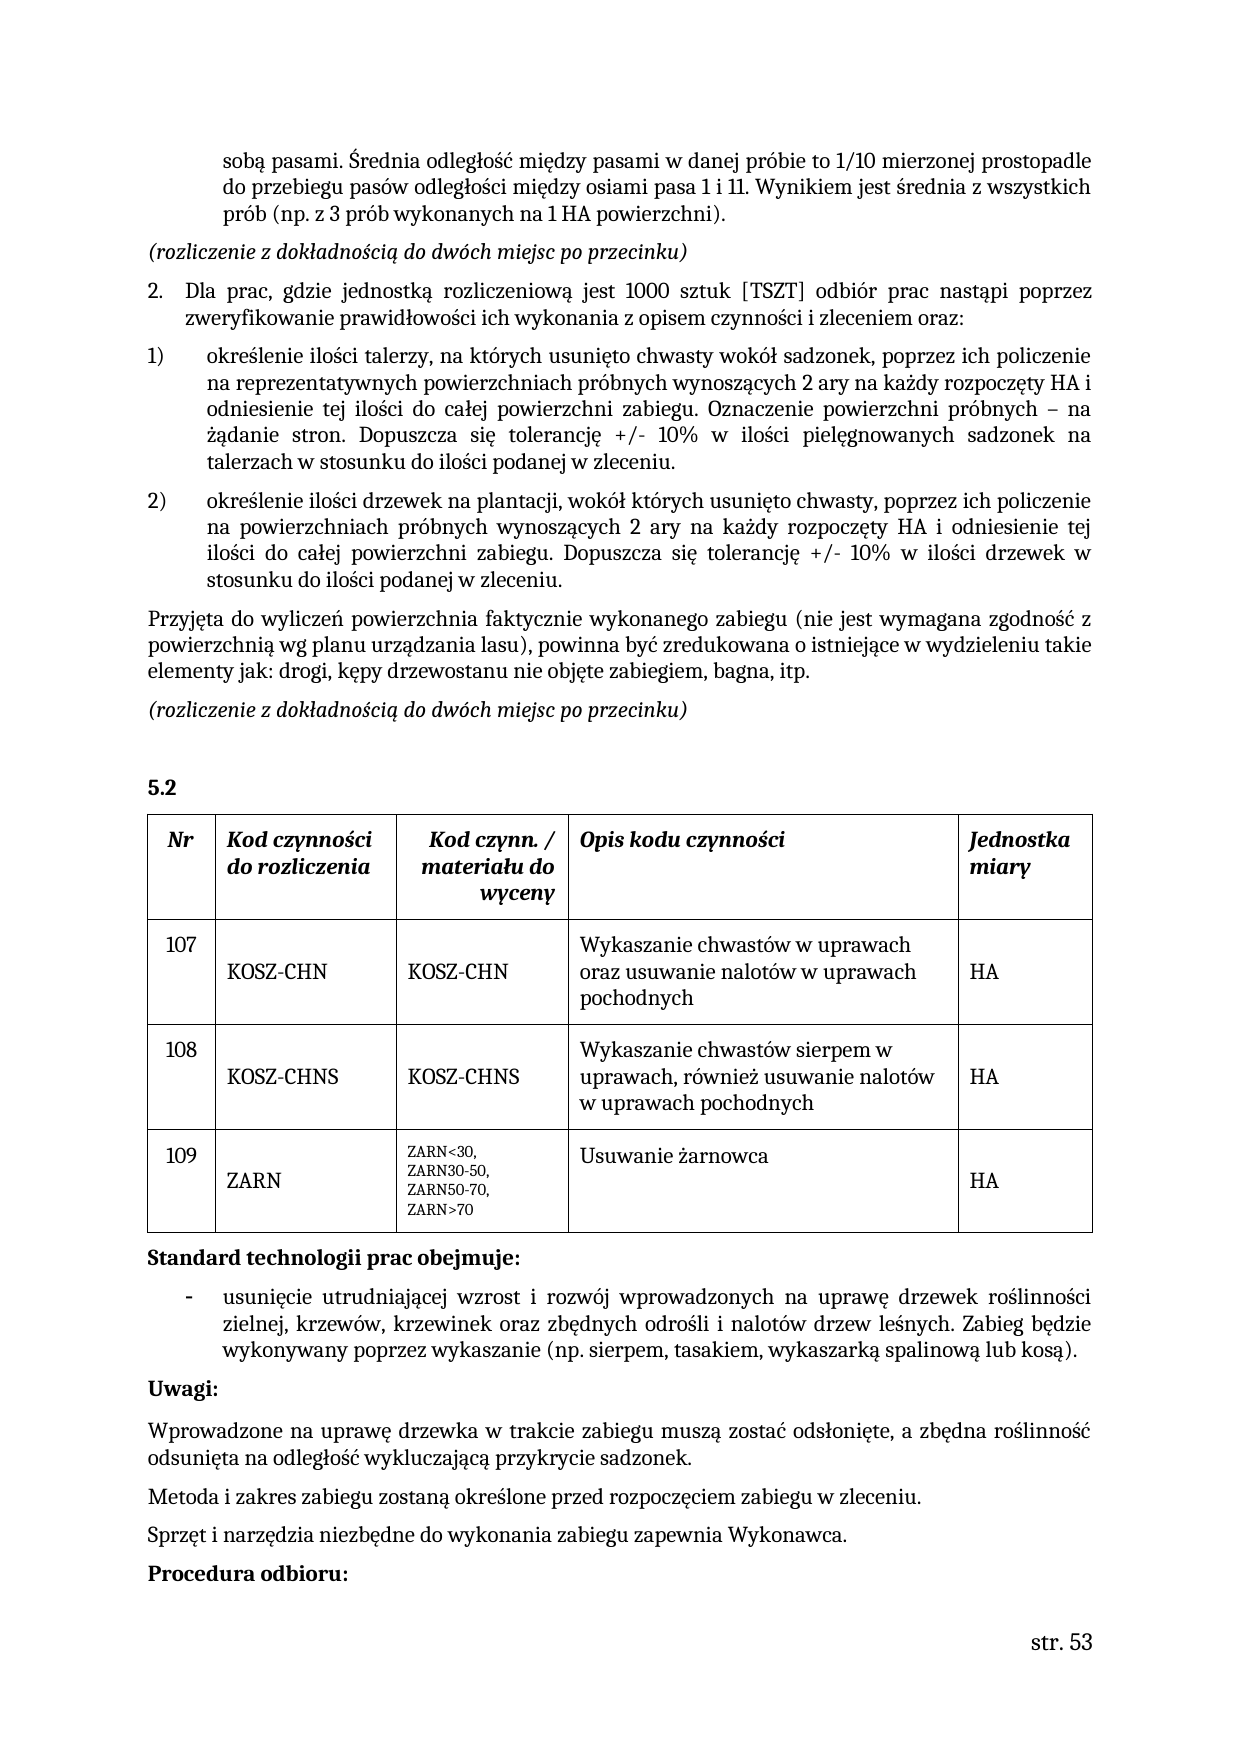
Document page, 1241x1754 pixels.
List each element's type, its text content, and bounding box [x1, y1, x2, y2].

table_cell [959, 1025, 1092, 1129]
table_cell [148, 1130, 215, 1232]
text (rozliczenie z dokładnością do dwóch miejsc po przecinku) [148, 239, 1093, 266]
list określenie ilości drzewek na plantacji, wokół których usunięto chwasty, poprzez ich policzenie na powierzchniach próbnych wynoszących 2 ary na każdy rozpoczęty HA i odniesienie tej ilości do całej powierzchni zabiegu. Dopuszcza się tolerancję +/- 10% w ilości drzewek w stosunku do ilości podanej w zleceniu. [148, 487, 1093, 593]
text Wprowadzone na uprawę drzewka w trakcie zabiegu muszą zostać odsłonięte, a zbędna roślinność odsunięta na odległość wykluczającą przykrycie sadzonek. [148, 1418, 1093, 1471]
list usunięcie utrudniającej wzrost i rozwój wprowadzonych na uprawę drzewek roślinności zielnej, krzewów, krzewinek oraz zbędnych odrośli i nalotów drzew leśnych. Zabieg będzie wykonywany poprzez wykaszanie (np. sierpem, tasakiem, wykaszarką spalinową lub kosą). [185, 1284, 1093, 1363]
text Procedura odbioru: [148, 1561, 1093, 1587]
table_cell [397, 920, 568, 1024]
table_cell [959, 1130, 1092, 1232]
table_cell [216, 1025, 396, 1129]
list określenie ilości talerzy, na których usunięto chwasty wokół sadzonek, poprzez ich policzenie na reprezentatywnych powierzchniach próbnych wynoszących 2 ary na każdy rozpoczęty HA i odniesienie tej ilości do całej powierzchni zabiegu. Oznaczenie powierzchni próbnych – na żądanie stron. Dopuszcza się tolerancję +/- 10% w ilości pielęgnowanych sadzonek na talerzach w stosunku do ilości podanej w zleceniu. [148, 343, 1093, 475]
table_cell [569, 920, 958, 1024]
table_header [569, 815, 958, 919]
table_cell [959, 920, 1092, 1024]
text Uwagi: [148, 1376, 1093, 1402]
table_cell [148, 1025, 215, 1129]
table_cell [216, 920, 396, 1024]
text Standard technologii prac obejmuje: [148, 1245, 1093, 1271]
text (rozliczenie z dokładnością do dwóch miejsc po przecinku) [148, 697, 1093, 723]
list Dla prac, gdzie jednostką rozliczeniową jest 1000 sztuk [TSZT] odbiór prac nastąpi poprzez zweryfikowanie prawidłowości ich wykonania z opisem czynności i zleceniem oraz: [148, 278, 1093, 331]
text Sprzęt i narzędzia niezbędne do wykonania zabiegu zapewnia Wykonawca. [148, 1522, 1093, 1549]
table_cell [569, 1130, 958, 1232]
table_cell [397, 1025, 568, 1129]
text Metoda i zakres zabiegu zostaną określone przed rozpoczęciem zabiegu w zleceniu. [148, 1483, 1093, 1510]
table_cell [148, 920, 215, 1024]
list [148, 148, 1093, 227]
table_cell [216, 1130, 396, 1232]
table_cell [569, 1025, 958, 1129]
text Przyjęta do wyliczeń powierzchnia faktycznie wykonanego zabiegu (nie jest wymagana zgodność z powierzchnią wg planu urządzania lasu), powinna być zredukowana o istniejące w wydzieleniu takie elementy jak: drogi, kępy drzewostanu nie objęte zabiegiem, bagna, itp. [148, 605, 1093, 684]
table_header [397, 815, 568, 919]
text 5.2 [148, 775, 1093, 801]
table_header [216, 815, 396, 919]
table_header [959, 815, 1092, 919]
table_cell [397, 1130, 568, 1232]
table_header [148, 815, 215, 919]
